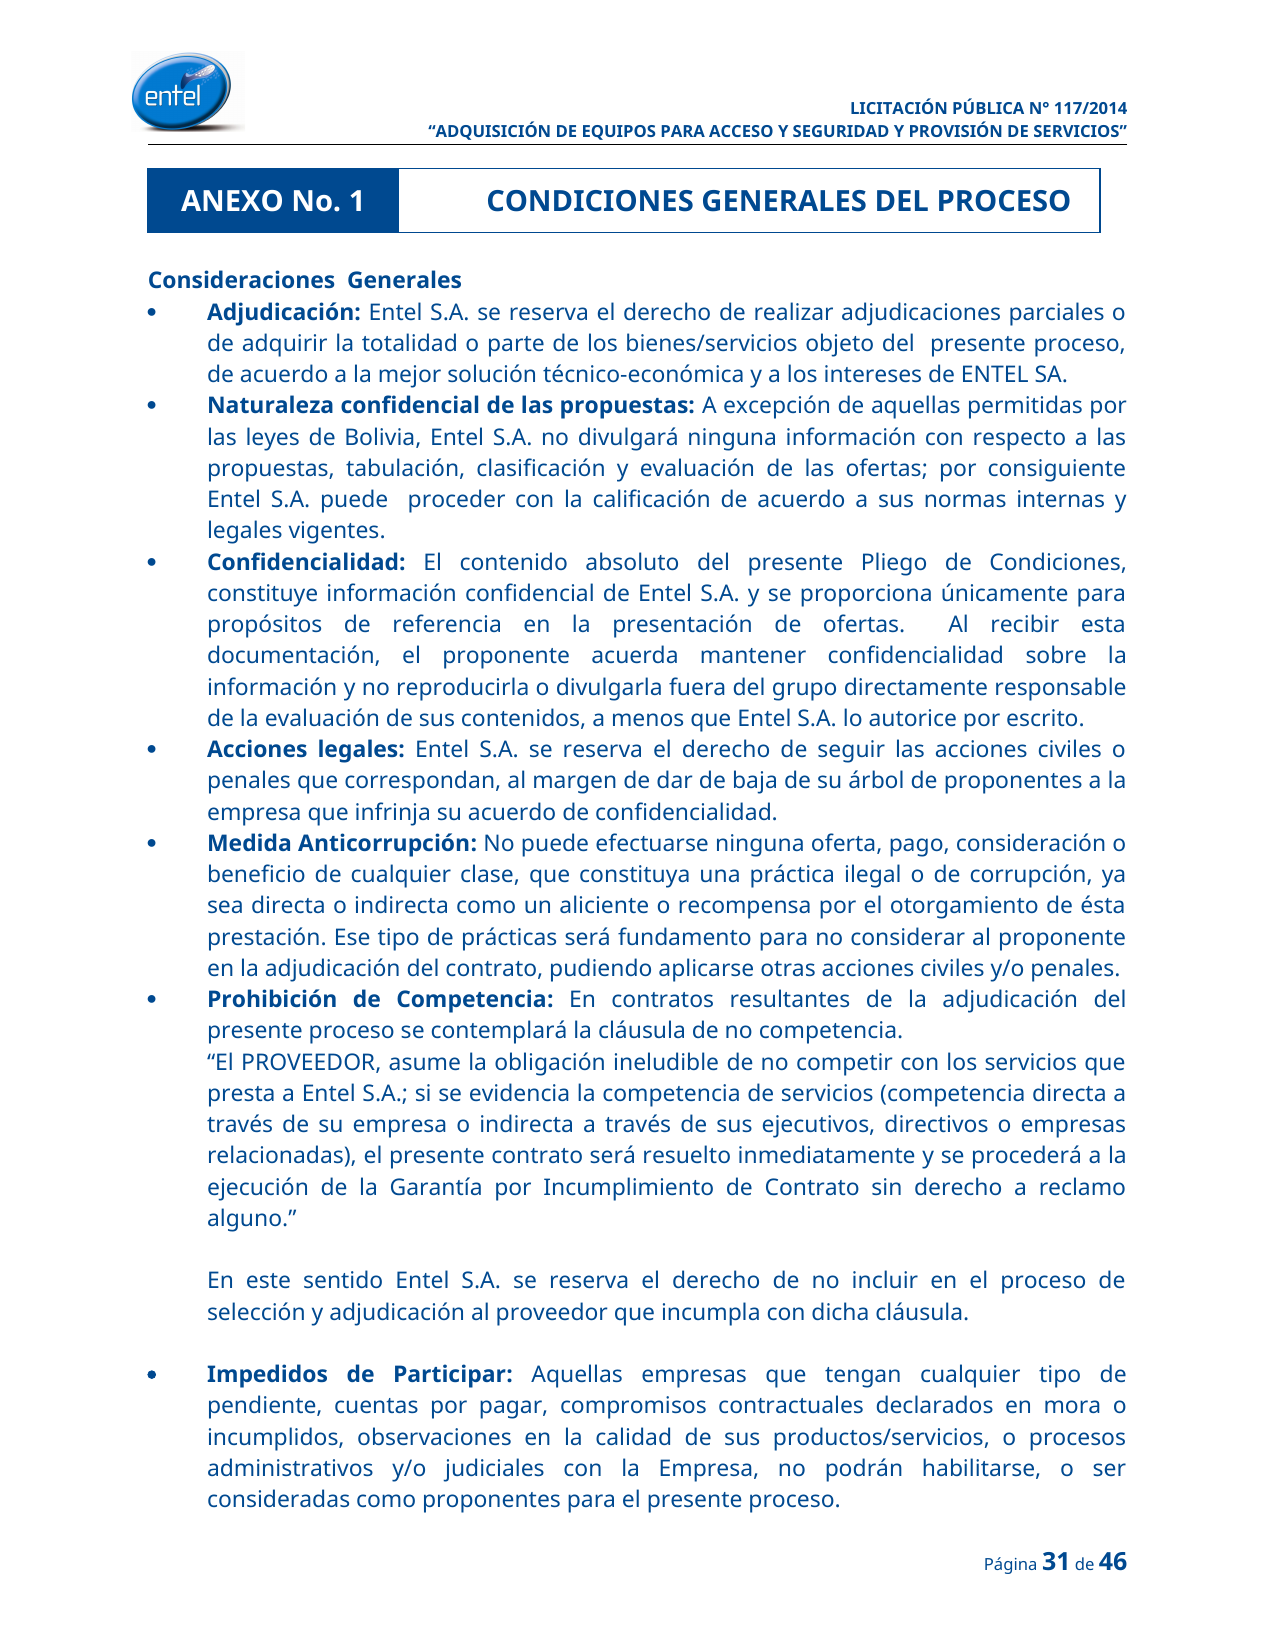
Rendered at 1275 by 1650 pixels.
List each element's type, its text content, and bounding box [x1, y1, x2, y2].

list Confidencialidad: El contenido absoluto del presente Pliego de Condiciones, constituye información confidencial de Entel S.A. y se proporciona únicamente para propósitos de referencia en la presentación de ofertas. Al recibir esta documentación, el proponente acuerda mantener confidencialidad sobre la información y no reproducirla o divulgarla fuera del grupo directamente responsable de la evaluación de sus contenidos, a menos que Entel S.A. lo autorice por escrito. [148, 546, 1127, 733]
list Acciones legales: Entel S.A. se reserva el derecho de seguir las acciones civiles o penales que correspondan, al margen de dar de baja de su árbol de proponentes a la empresa que infrinja su acuerdo de confidencialidad. [148, 733, 1127, 827]
picture [131, 51, 246, 132]
list Adjudicación: Entel S.A. se reserva el derecho de realizar adjudicaciones parciales o de adquirir la totalidad o parte de los bienes/servicios objeto del presente proceso, de acuerdo a la mejor solución técnico-económica y a los intereses de ENTEL SA. [148, 296, 1127, 389]
list Naturaleza confidencial de las propuestas: A excepción de aquellas permitidas por las leyes de Bolivia, Entel S.A. no divulgará ninguna información con respecto a las propuestas, tabulación, clasificación y evaluación de las ofertas; por consiguiente Entel S.A. puede proceder con la calificación de acuerdo a sus normas internas y legales vigentes. [148, 389, 1127, 546]
list Impedidos de Participar: Aquellas empresas que tengan cualquier tipo de pendiente, cuentas por pagar, compromisos contractuales declarados en mora o incumplidos, observaciones en la calidad de sus productos/servicios, o procesos administrativos y/o judiciales con la Empresa, no podrán habilitarse, o ser consideradas como proponentes para el presente proceso. [148, 1358, 1127, 1514]
text Consideraciones Generales [148, 264, 1127, 296]
list Prohibición de Competencia: En contratos resultantes de la adjudicación del presente proceso se contemplará la cláusula de no competencia. [148, 983, 1127, 1046]
list Medida Anticorrupción: No puede efectuarse ninguna oferta, pago, consideración o beneficio de cualquier clase, que constituya una práctica ilegal o de corrupción, ya sea directa o indirecta como un aliciente o recompensa por el otorgamiento de ésta prestación. Ese tipo de prácticas será fundamento para no considerar al proponente en la adjudicación del contrato, pudiendo aplicarse otras acciones civiles y/o penales. [148, 827, 1127, 983]
text “El PROVEEDOR, asume la obligación ineludible de no competir con los servicios que presta a Entel S.A.; si se evidencia la competencia de servicios (competencia directa a través de su empresa o indirecta a través de sus ejecutivos, directivos o empresas relacionadas), el presente contrato será resuelto inmediatamente y se procederá a la ejecución de la Garantía por Incumplimiento de Contrato sin derecho a reclamo alguno.” [207, 1046, 1127, 1233]
table_header ANEXO No. 1 [148, 169, 398, 232]
text En este sentido Entel S.A. se reserva el derecho de no incluir en el proceso de selección y adjudicación al proveedor que incumpla con dicha cláusula. [207, 1264, 1127, 1327]
table_header CONDICIONES GENERALES DEL PROCESO [399, 169, 1099, 232]
